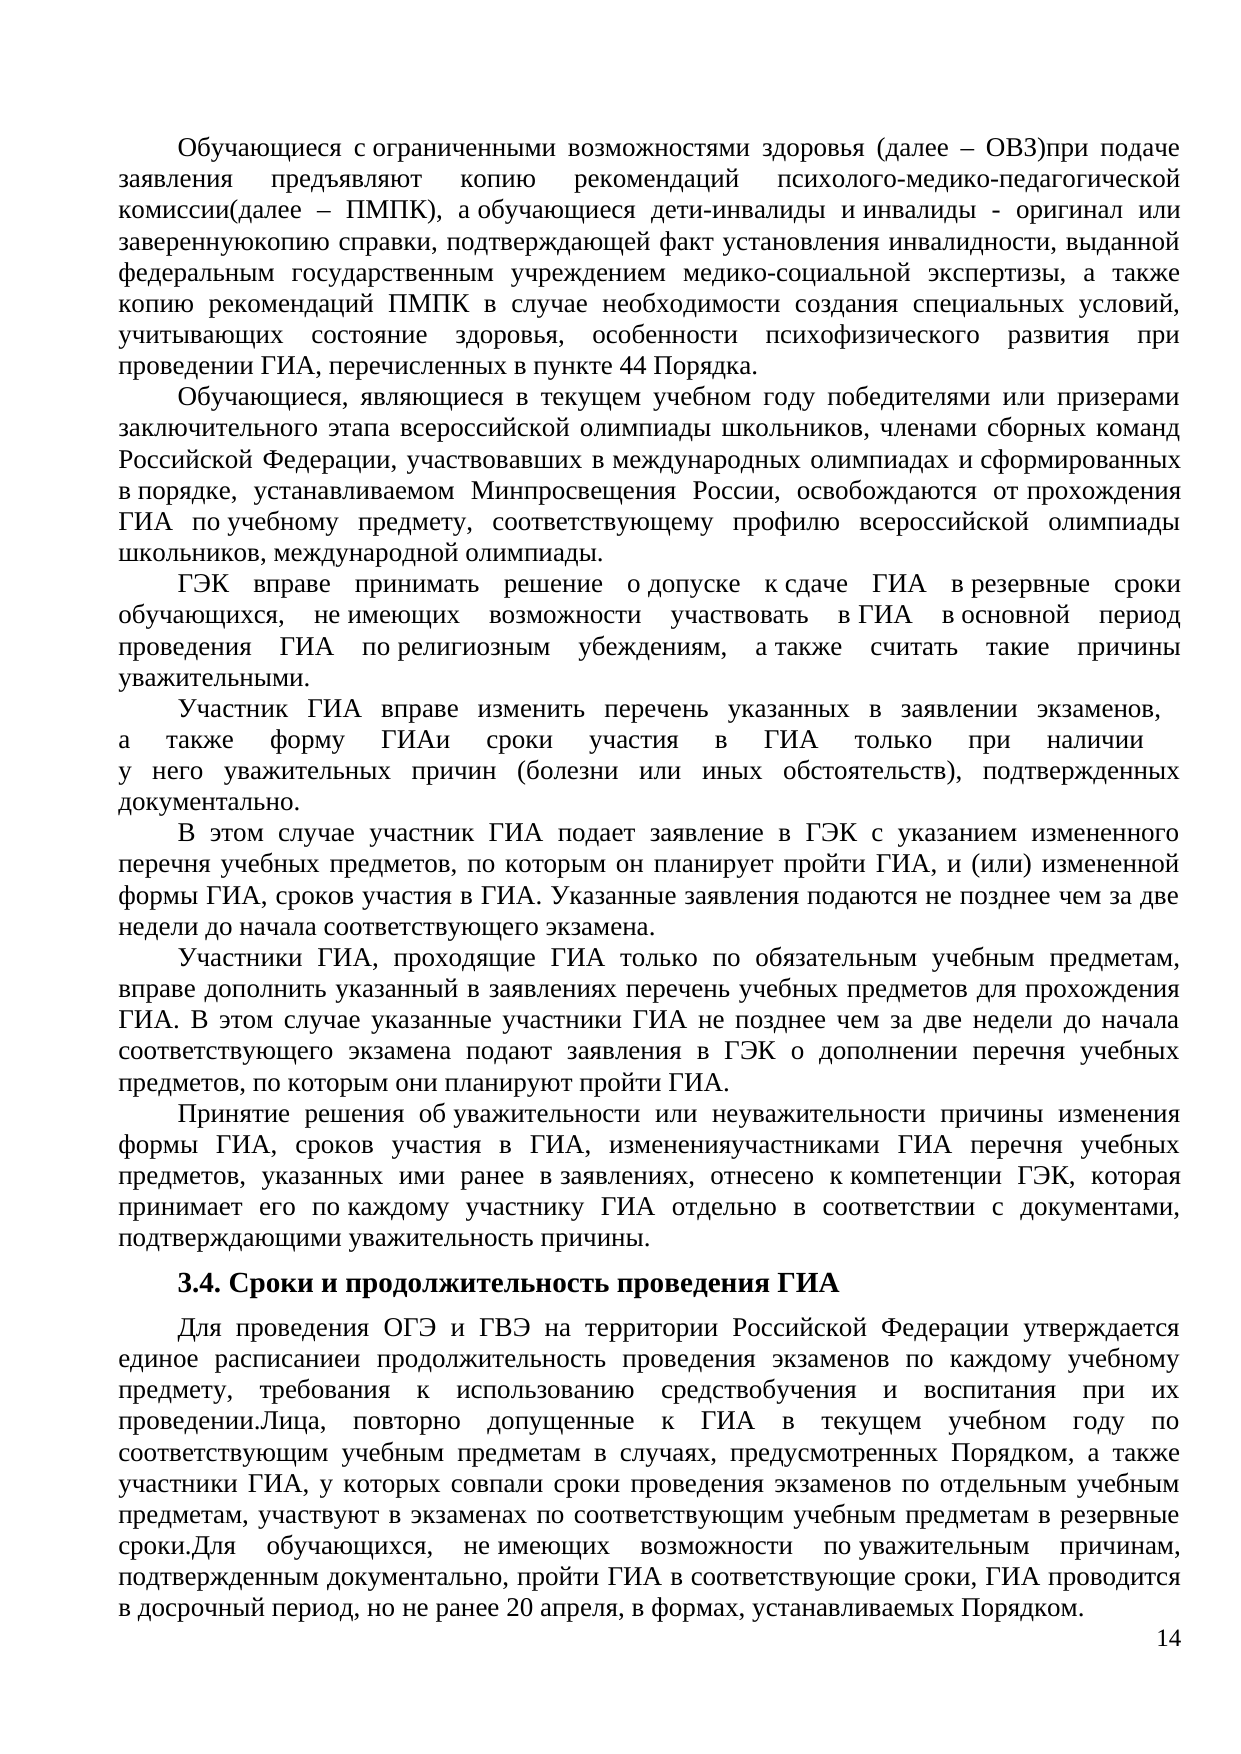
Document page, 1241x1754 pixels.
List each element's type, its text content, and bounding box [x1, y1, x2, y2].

text ГЭК вправе принимать решение о допуске к сдаче ГИА в резервные сроки обучающихся, не имеющих возможности участвовать в ГИА в основной период проведения ГИА по религиозным убеждениям, а также считать такие причины уважительными. [118, 567, 1181, 692]
text Для проведения ОГЭ и ГВЭ на территории Российской Федерации утверждается единое расписаниеи продолжительность проведения экзаменов по каждому учебному предмету, требования к использованию средствобучения и воспитания при их проведении.Лица, повторно допущенные к ГИА в текущем учебном году по соответствующим учебным предметам в случаях, предусмотренных Порядком, а также участники ГИА, у которых совпали сроки проведения экзаменов по отдельным учебным предметам, участвуют в экзаменах по соответствующим учебным предметам в резервные сроки.Для обучающихся, не имеющих возможности по уважительным причинам, подтвержденным документально, пройти ГИА в соответствующие сроки, ГИА проводится в досрочный период, но не ранее 20 апреля, в формах, устанавливаемых Порядком. [118, 1311, 1181, 1622]
subtitle 3.4. Сроки и продолжительность проведения ГИА [118, 1265, 1181, 1298]
text Принятие решения об уважительности или неуважительности причины изменения формы ГИА, сроков участия в ГИА, измененияучастниками ГИА перечня учебных предметов, указанных ими ранее в заявлениях, отнесено к компетенции ГЭК, которая принимает его по каждому участнику ГИА отдельно в соответствии с документами, подтверждающими уважительность причины. [118, 1097, 1181, 1252]
text Участник ГИА вправе изменить перечень указанных в заявлении экзаменов, а также форму ГИАи сроки участия в ГИА только при наличии у него уважительных причин (болезни или иных обстоятельств), подтвержденных документально. [118, 692, 1181, 816]
text Обучающиеся с ограниченными возможностями здоровья (далее – ОВЗ)при подаче заявления предъявляют копию рекомендаций психолого-медико-педагогической комиссии(далее – ПМПК), а обучающиеся дети-инвалиды и инвалиды - оригинал или завереннуюкопию справки, подтверждающей факт установления инвалидности, выданной федеральным государственным учреждением медико-социальной экспертизы, а также копию рекомендаций ПМПК в случае необходимости создания специальных условий, учитывающих состояние здоровья, особенности психофизического развития при проведении ГИА, перечисленных в пункте 44 Порядка. [118, 131, 1181, 380]
text Обучающиеся, являющиеся в текущем учебном году победителями или призерами заключительного этапа всероссийской олимпиады школьников, членами сборных команд Российской Федерации, участвовавших в международных олимпиадах и сформированных в порядке, устанавливаемом Минпросвещения России, освобождаются от прохождения ГИА по учебному предмету, соответствующему профилю всероссийской олимпиады школьников, международной олимпиады. [118, 380, 1181, 567]
text В этом случае участник ГИА подает заявление в ГЭК с указанием измененного перечня учебных предметов, по которым он планирует пройти ГИА, и (или) измененной формы ГИА, сроков участия в ГИА. Указанные заявления подаются не позднее чем за две недели до начала соответствующего экзамена. [118, 816, 1181, 941]
text Участники ГИА, проходящие ГИА только по обязательным учебным предметам, вправе дополнить указанный в заявлениях перечень учебных предметов для прохождения ГИА. В этом случае указанные участники ГИА не позднее чем за две недели до начала соответствующего экзамена подают заявления в ГЭК о дополнении перечня учебных предметов, по которым они планируют пройти ГИА. [118, 941, 1181, 1097]
